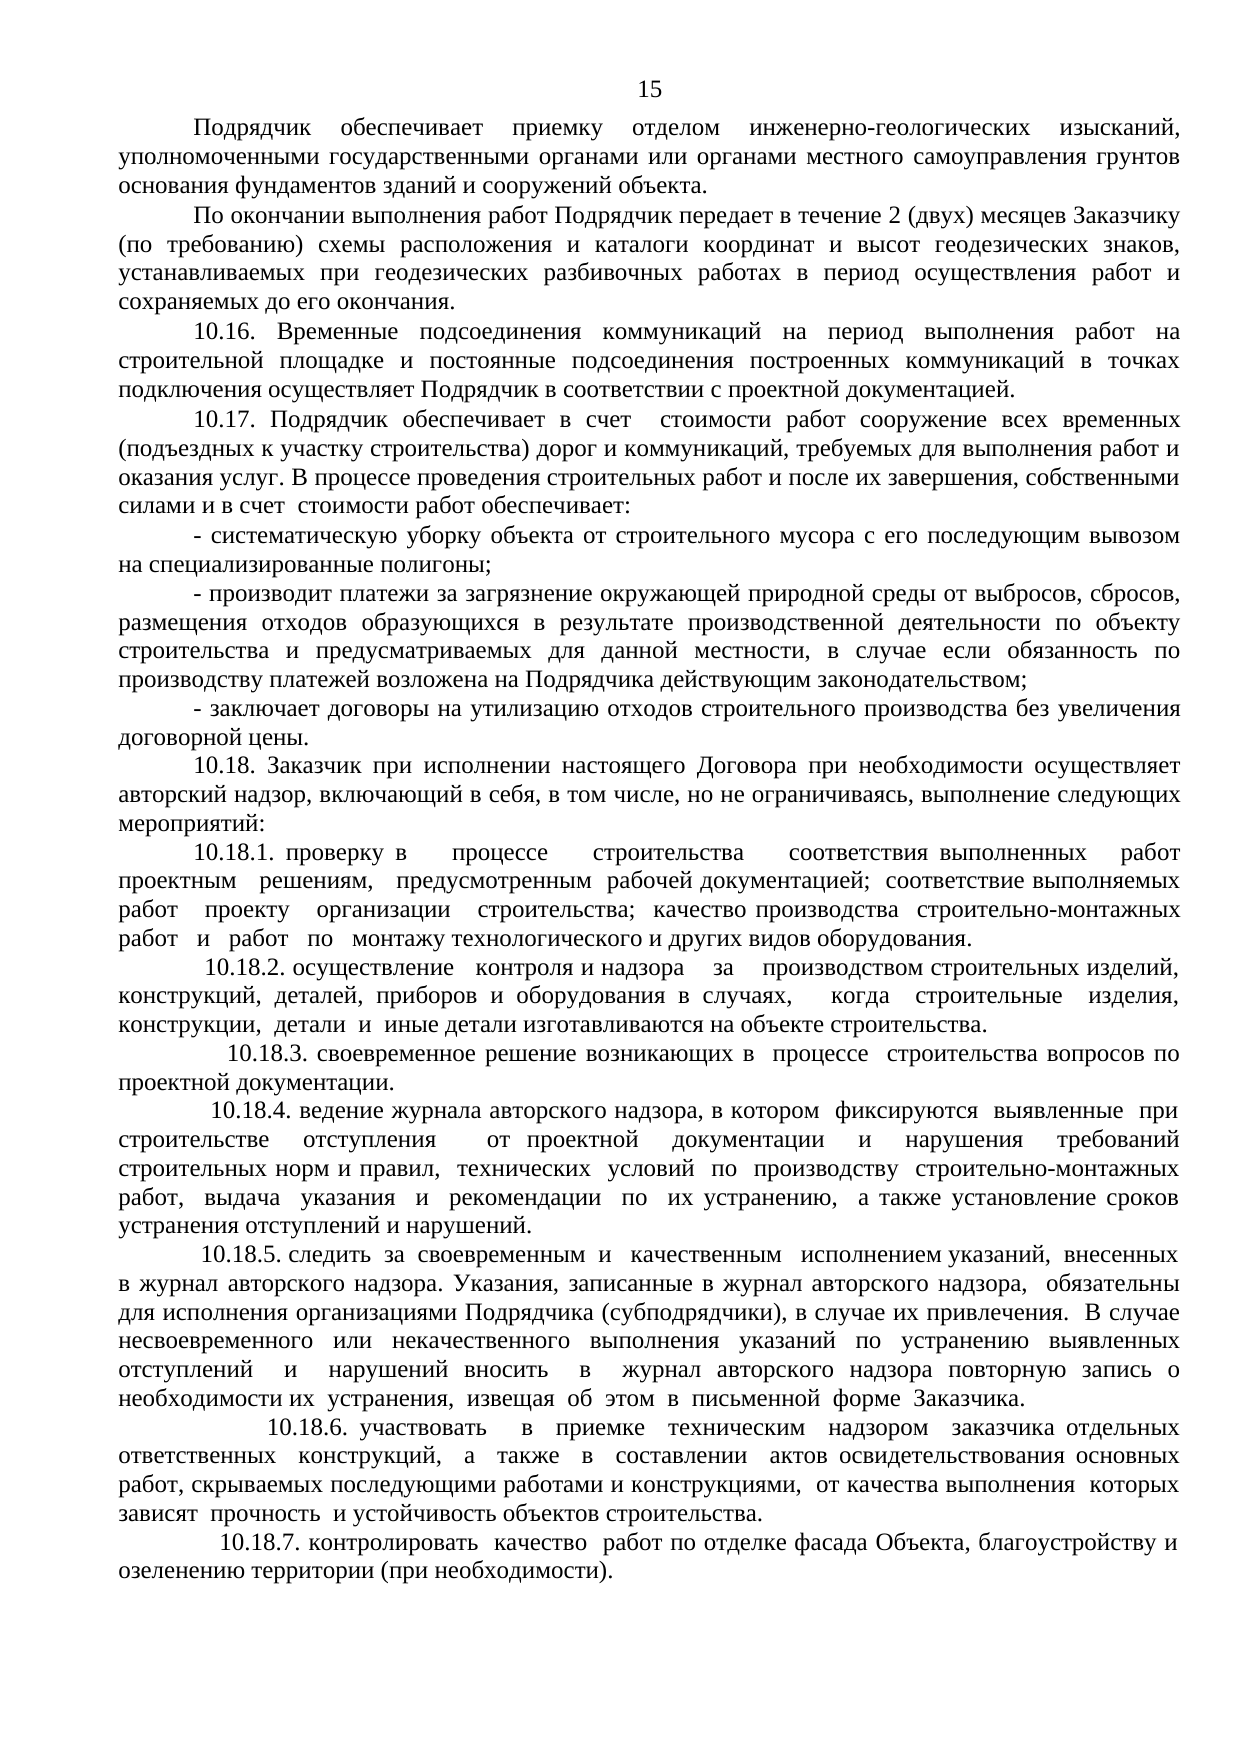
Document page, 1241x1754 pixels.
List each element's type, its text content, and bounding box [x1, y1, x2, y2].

text - заключает договоры на утилизацию отходов строительного производства без увеличения договорной цены. [118, 693, 1182, 751]
text 10.18. Заказчик при исполнении настоящего Договора при необходимости осуществляет авторский надзор, включающий в себя, в том числе, но не ограничиваясь, выполнение следующих мероприятий: [118, 751, 1182, 837]
text 10.18.7. контролировать качество работ по отделке фасада Объекта, благоустройству и озеленению территории (при необходимости). [118, 1527, 1181, 1584]
text 10.18.2. осуществление контроля и надзора за производством строительных изделий, конструкций, деталей, приборов и оборудования в случаях, когда строительные изделия, конструкции, детали и иные детали изготавливаются на объекте строительства. [118, 952, 1181, 1038]
text 10.18.5. следить за своевременным и качественным исполнением указаний, внесенных в журнал авторского надзора. Указания, записанные в журнал авторского надзора, обязательны для исполнения организациями Подрядчика (субподрядчики), в случае их привлечения. В случае несвоевременного или некачественного выполнения указаний по устранению выявленных отступлений и нарушений вносить в журнал авторского надзора повторную запись о необходимости их устранения, извещая об этом в письменной форме Заказчика. [118, 1239, 1181, 1412]
text 10.18.1. проверку в процессе строительства соответствия выполненных работ проектным решениям, предусмотренным рабочей документацией; соответствие выполняемых работ проекту организации строительства; качество производства строительно-монтажных работ и работ по монтажу технологического и других видов оборудования. [118, 837, 1182, 952]
text 10.18.4. ведение журнала авторского надзора, в котором фиксируются выявленные при строительстве отступления от проектной документации и нарушения требований строительных норм и правил, технических условий по производству строительно-монтажных работ, выдача указания и рекомендации по их устранению, а также установление сроков устранения отступлений и нарушений. [118, 1096, 1181, 1239]
text 10.18.3. своевременное решение возникающих в процессе строительства вопросов по проектной документации. [118, 1038, 1181, 1096]
text Подрядчик обеспечивает приемку отделом инженерно-геологических изысканий, уполномоченными государственными органами или органами местного самоуправления грунтов основания фундаментов зданий и сооружений объекта. [118, 112, 1181, 198]
text - производит платежи за загрязнение окружающей природной среды от выбросов, сбросов, размещения отходов образующихся в результате производственной деятельности по объекту строительства и предусматриваемых для данной местности, в случае если обязанность по производству платежей возложена на Подрядчика действующим законодательством; [118, 578, 1182, 693]
text - систематическую уборку объекта от строительного мусора с его последующим вывозом на специализированные полигоны; [118, 521, 1182, 578]
text 10.18.6. участвовать в приемке техническим надзором заказчика отдельных ответственных конструкций, а также в составлении актов освидетельствования основных работ, скрываемых последующими работами и конструкциями, от качества выполнения которых зависят прочность и устойчивость объектов строительства. [118, 1412, 1181, 1527]
text По окончании выполнения работ Подрядчик передает в течение 2 (двух) месяцев Заказчику (по требованию) схемы расположения и каталоги координат и высот геодезических знаков, устанавливаемых при геодезических разбивочных работах в период осуществления работ и сохраняемых до его окончания. [118, 200, 1181, 315]
text 10.17. Подрядчик обеспечивает в счет стоимости работ сооружение всех временных (подъездных к участку строительства) дорог и коммуникаций, требуемых для выполнения работ и оказания услуг. В процессе проведения строительных работ и после их завершения, собственными силами и в счет стоимости работ обеспечивает: [118, 404, 1181, 519]
text 10.16. Временные подсоединения коммуникаций на период выполнения работ на строительной площадке и постоянные подсоединения построенных коммуникаций в точках подключения осуществляет Подрядчик в соответствии с проектной документацией. [118, 316, 1181, 403]
